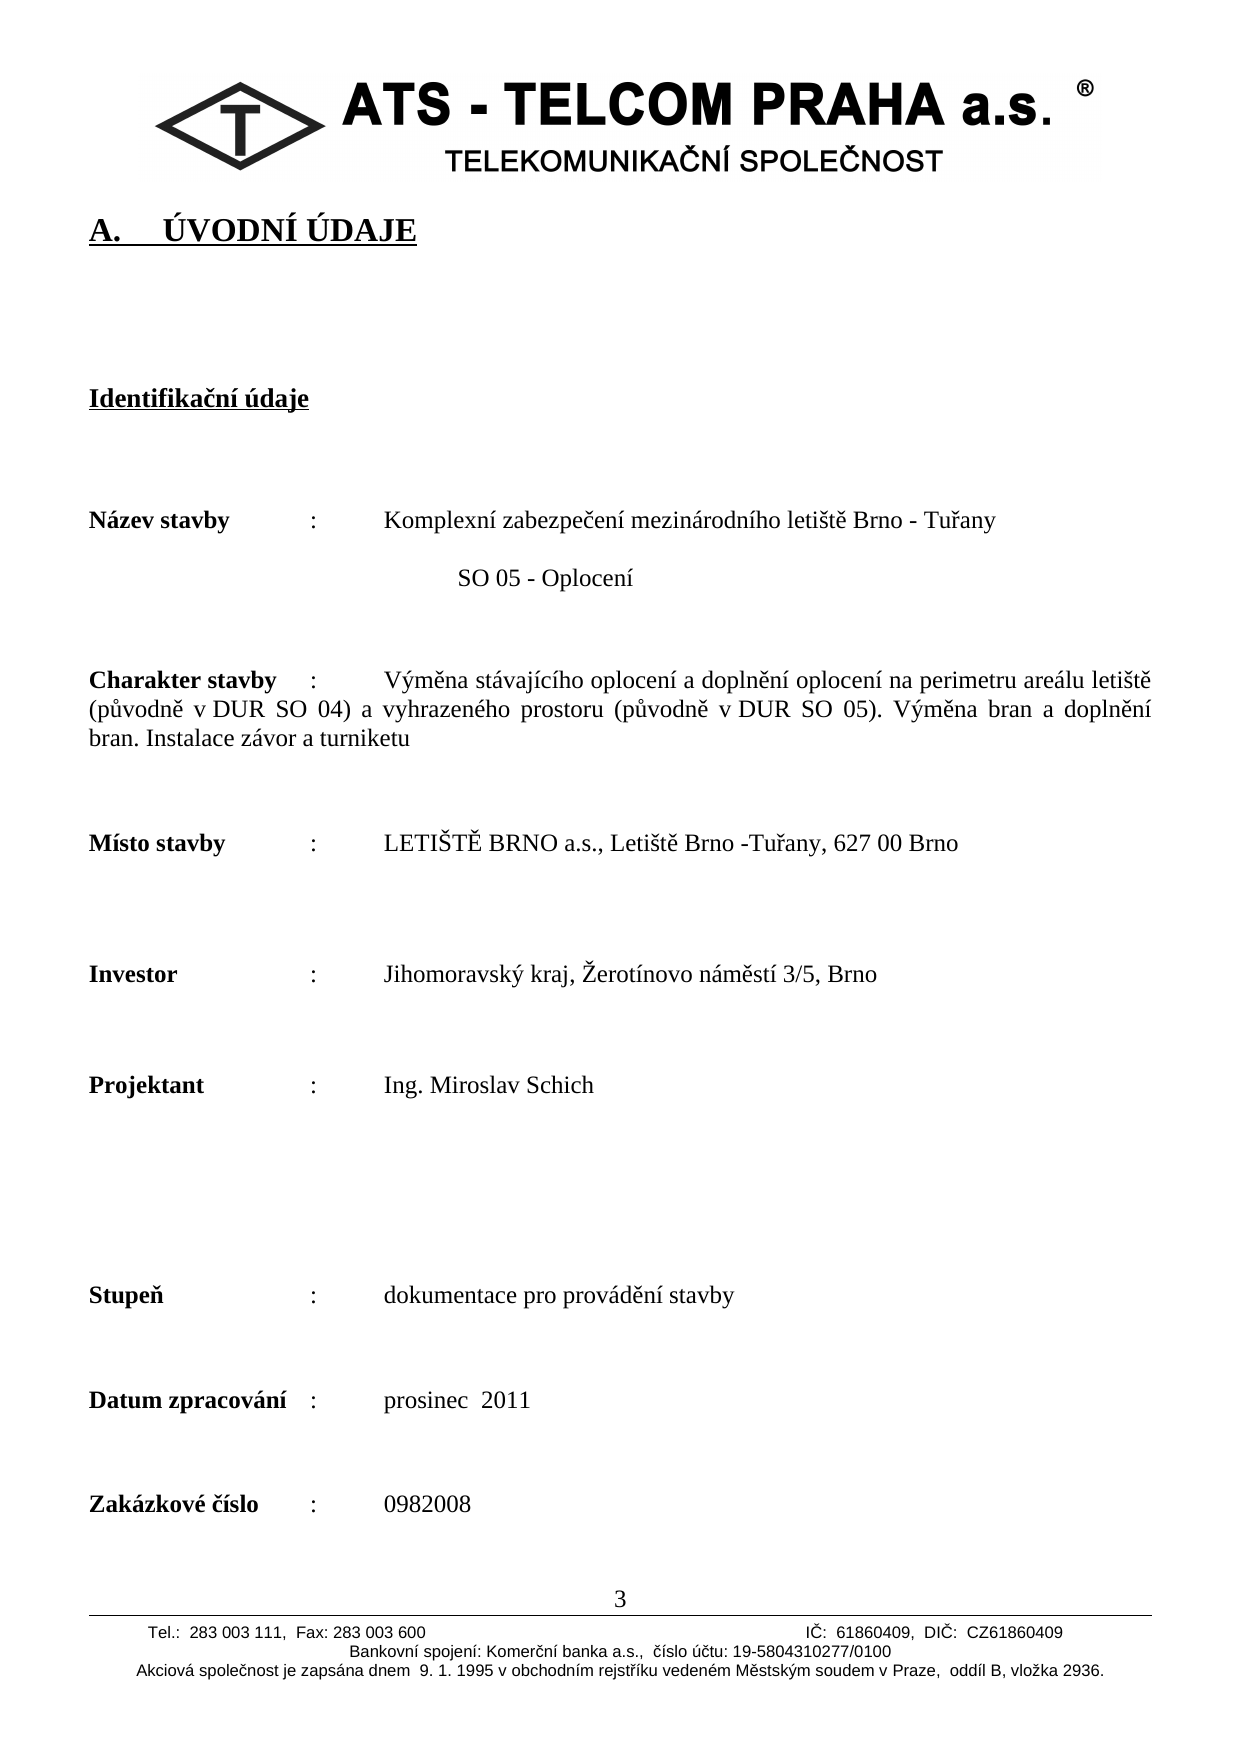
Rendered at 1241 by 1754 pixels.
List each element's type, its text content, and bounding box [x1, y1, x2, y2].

text Projektant : Ing. Miroslav Schich [89, 1070, 1152, 1099]
text Zakázkové číslo : 0982008 [89, 1489, 1152, 1518]
text A. ÚVODNÍ ÚDAJE [89, 211, 1152, 249]
text SO 05 - Oplocení [384, 563, 1152, 591]
text Stupeň : dokumentace pro provádění stavby [89, 1280, 1152, 1309]
text Investor : Jihomoravský kraj, Žerotínovo náměstí 3/5, Brno [89, 959, 1152, 988]
text Charakter stavby : Výměna stávajícího oplocení a doplnění oplocení na perimetru areálu letiště (původně v DUR SO 04) a vyhrazeného prostoru (původně v DUR SO 05). Výměna bran a doplnění bran. Instalace závor a turniketu [89, 666, 1152, 752]
text Identifikační údaje [89, 382, 1152, 413]
text Název stavby : Komplexní zabezpečení mezinárodního letiště Brno - Tuřany [89, 505, 1152, 534]
text Místo stavby : LETIŠTĚ BRNO a.s., Letiště Brno -Tuřany, 627 00 Brno [89, 828, 1152, 857]
text Datum zpracování : prosinec 2011 [89, 1385, 1152, 1413]
picture [138, 73, 1103, 182]
